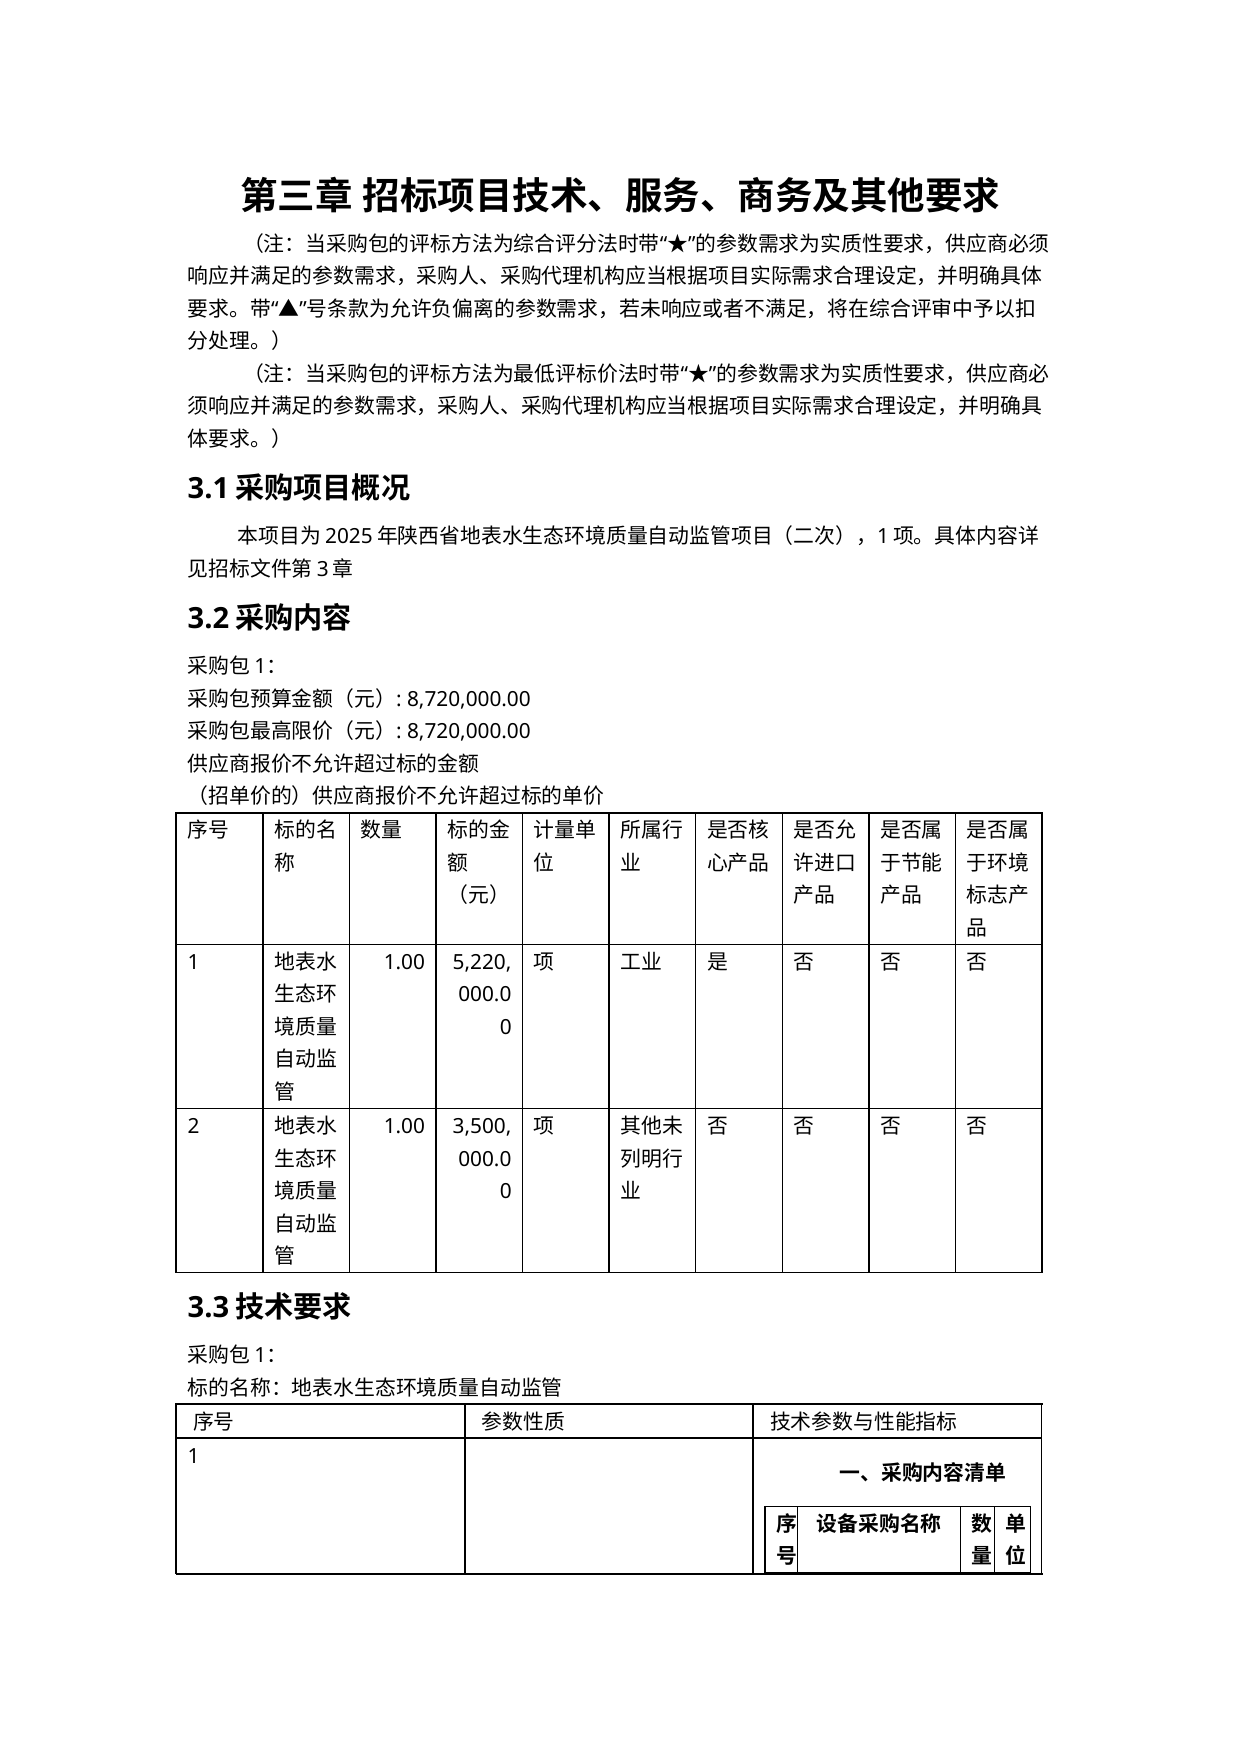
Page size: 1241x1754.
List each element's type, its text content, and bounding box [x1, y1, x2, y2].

table_cell 地表水生态环境质量自动监管 [264, 1109, 349, 1272]
table_header 数量 [350, 814, 435, 943]
table_header 是否允许进口产品 [783, 814, 868, 943]
text 第三章 招标项目技术、服务、商务及其他要求 [187, 162, 1053, 227]
table_cell 否 [956, 945, 1041, 1108]
text 采购包1： [187, 649, 1053, 682]
text 供应商报价不允许超过标的金额 [187, 747, 1053, 779]
table_header 参数性质 [466, 1405, 752, 1437]
table_header 序号 [177, 814, 262, 943]
text （招单价的）供应商报价不允许超过标的单价 [187, 779, 1053, 812]
table_cell 否 [783, 945, 868, 1108]
text 标的名称：地表水生态环境质量自动监管 [187, 1371, 1053, 1403]
table_cell 否 [870, 1109, 955, 1272]
table_cell 1 [177, 1439, 464, 1573]
table_header 所属行业 [610, 814, 695, 943]
text 采购包1： [187, 1338, 1053, 1371]
text 3.3技术要求 [187, 1273, 1053, 1338]
table_header 是否属于节能产品 [870, 814, 955, 943]
table_cell 工业 [610, 945, 695, 1108]
table_header 是否核心产品 [696, 814, 782, 943]
table_cell 否 [956, 1109, 1041, 1272]
table_header 序号 [177, 1405, 464, 1437]
text 3.1采购项目概况 [187, 454, 1053, 519]
table_cell [466, 1439, 752, 1573]
table_cell 3,500,000.00 [437, 1109, 522, 1272]
text 采购包最高限价（元）: 8,720,000.00 [187, 714, 1053, 747]
table_cell 1.00 [350, 945, 435, 1108]
table_cell 地表水生态环境质量自动监管 [264, 945, 349, 1108]
table_header 是否属于环境标志产品 [956, 814, 1041, 943]
table_cell 2 [177, 1109, 262, 1272]
table_cell 项 [523, 945, 608, 1108]
table_cell 1.00 [350, 1109, 435, 1272]
table_cell 项 [523, 1109, 608, 1272]
table_header 计量单位 [523, 814, 608, 943]
table_header 技术参数与性能指标 [754, 1405, 1041, 1437]
text 3.2采购内容 [187, 584, 1053, 649]
table_cell 其他未列明行业 [610, 1109, 695, 1272]
table_cell 1 [177, 945, 262, 1108]
table_cell 否 [783, 1109, 868, 1272]
text （注：当采购包的评标方法为最低评标价法时带“★”的参数需求为实质性要求，供应商必须响应并满足的参数需求，采购人、采购代理机构应当根据项目实际需求合理设定，并明确具体要求。） [187, 357, 1053, 454]
table_cell 是 [696, 945, 782, 1108]
table_header 标的金额 （元） [437, 814, 522, 943]
text 采购包预算金额（元）: 8,720,000.00 [187, 682, 1053, 714]
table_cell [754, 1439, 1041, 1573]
table_cell 5,220,000.00 [437, 945, 522, 1108]
table_cell 否 [696, 1109, 782, 1272]
table_cell 否 [870, 945, 955, 1108]
table_header 标的名称 [264, 814, 349, 943]
text 本项目为2025年陕西省地表水生态环境质量自动监管项目（二次），1项。具体内容详见招标文件第3章 [187, 519, 1053, 584]
text （注：当采购包的评标方法为综合评分法时带“★”的参数需求为实质性要求，供应商必须响应并满足的参数需求，采购人、采购代理机构应当根据项目实际需求合理设定，并明确具体要求。带“▲”号条款为允许负偏离的参数需求，若未响应或者不满足，将在综合评审中予以扣分处理。） [187, 227, 1053, 357]
